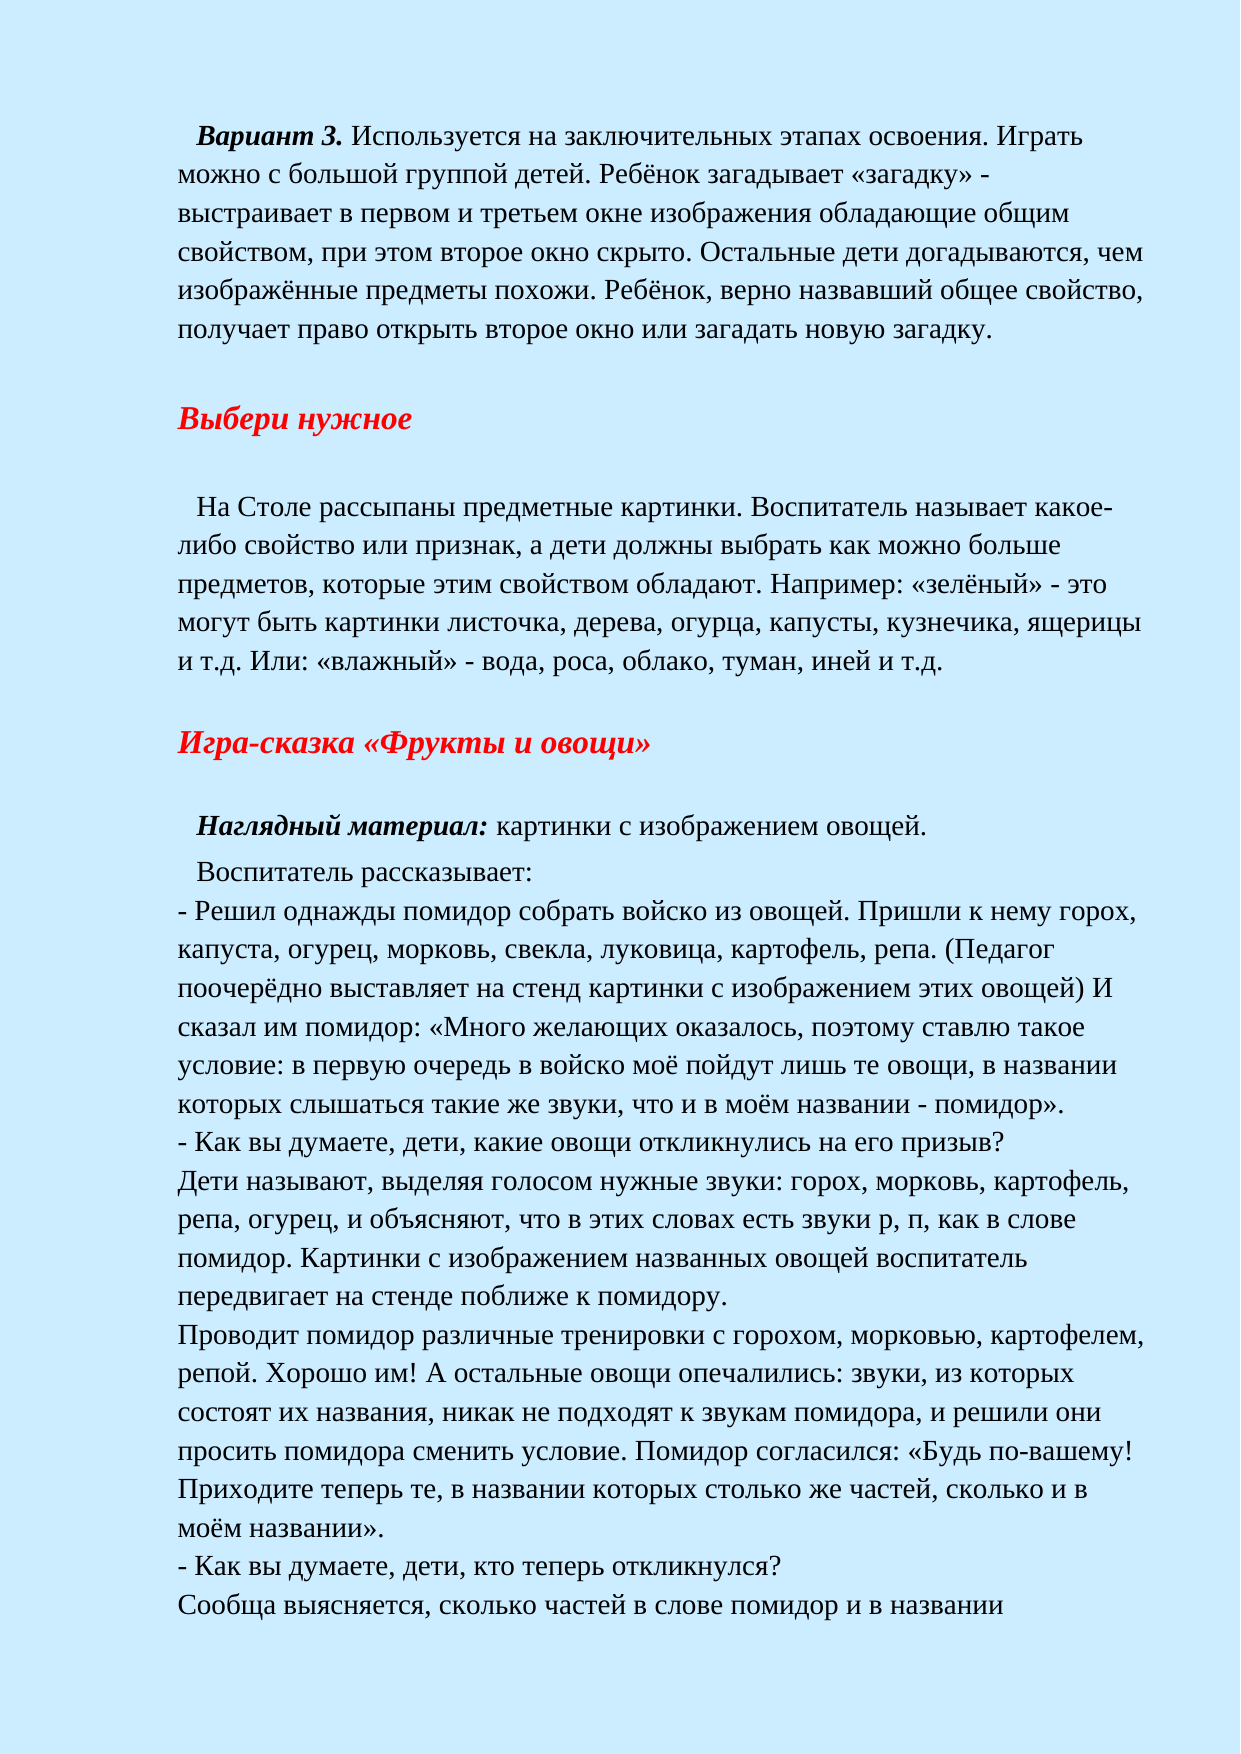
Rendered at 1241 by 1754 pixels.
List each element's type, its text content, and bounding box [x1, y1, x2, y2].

text Выбери нужное [177, 398, 1152, 437]
text Наглядный материал: картинки с изображением овощей. [177, 808, 1152, 842]
text Вариант 3. Используется на заключительных этапах освоения. Играть можно с большой группой детей. Ребёнок загадывает «загадку» - выстраивает в первом и третьем окне изображения обладающие общим свойством, при этом второе окно скрыто. Остальные дети догадываются, чем изображённые предметы похожи. Ребёнок, верно назвавший общее свойство, получает право открыть второе окно или загадать новую загадку. [177, 118, 1152, 344]
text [177, 854, 1152, 1620]
text Игра-сказка «Фрукты и овощи» [177, 723, 1152, 761]
text На Столе рассыпаны предметные картинки. Воспитатель называет какое-либо свойство или признак, а дети должны выбрать как можно больше предметов, которые этим свойством обладают. Например: «зелёный» - это могут быть картинки листочка, дерева, огурца, капусты, кузнечика, ящерицы и т.д. Или: «влажный» - вода, роса, облако, туман, иней и т.д. [177, 489, 1152, 676]
